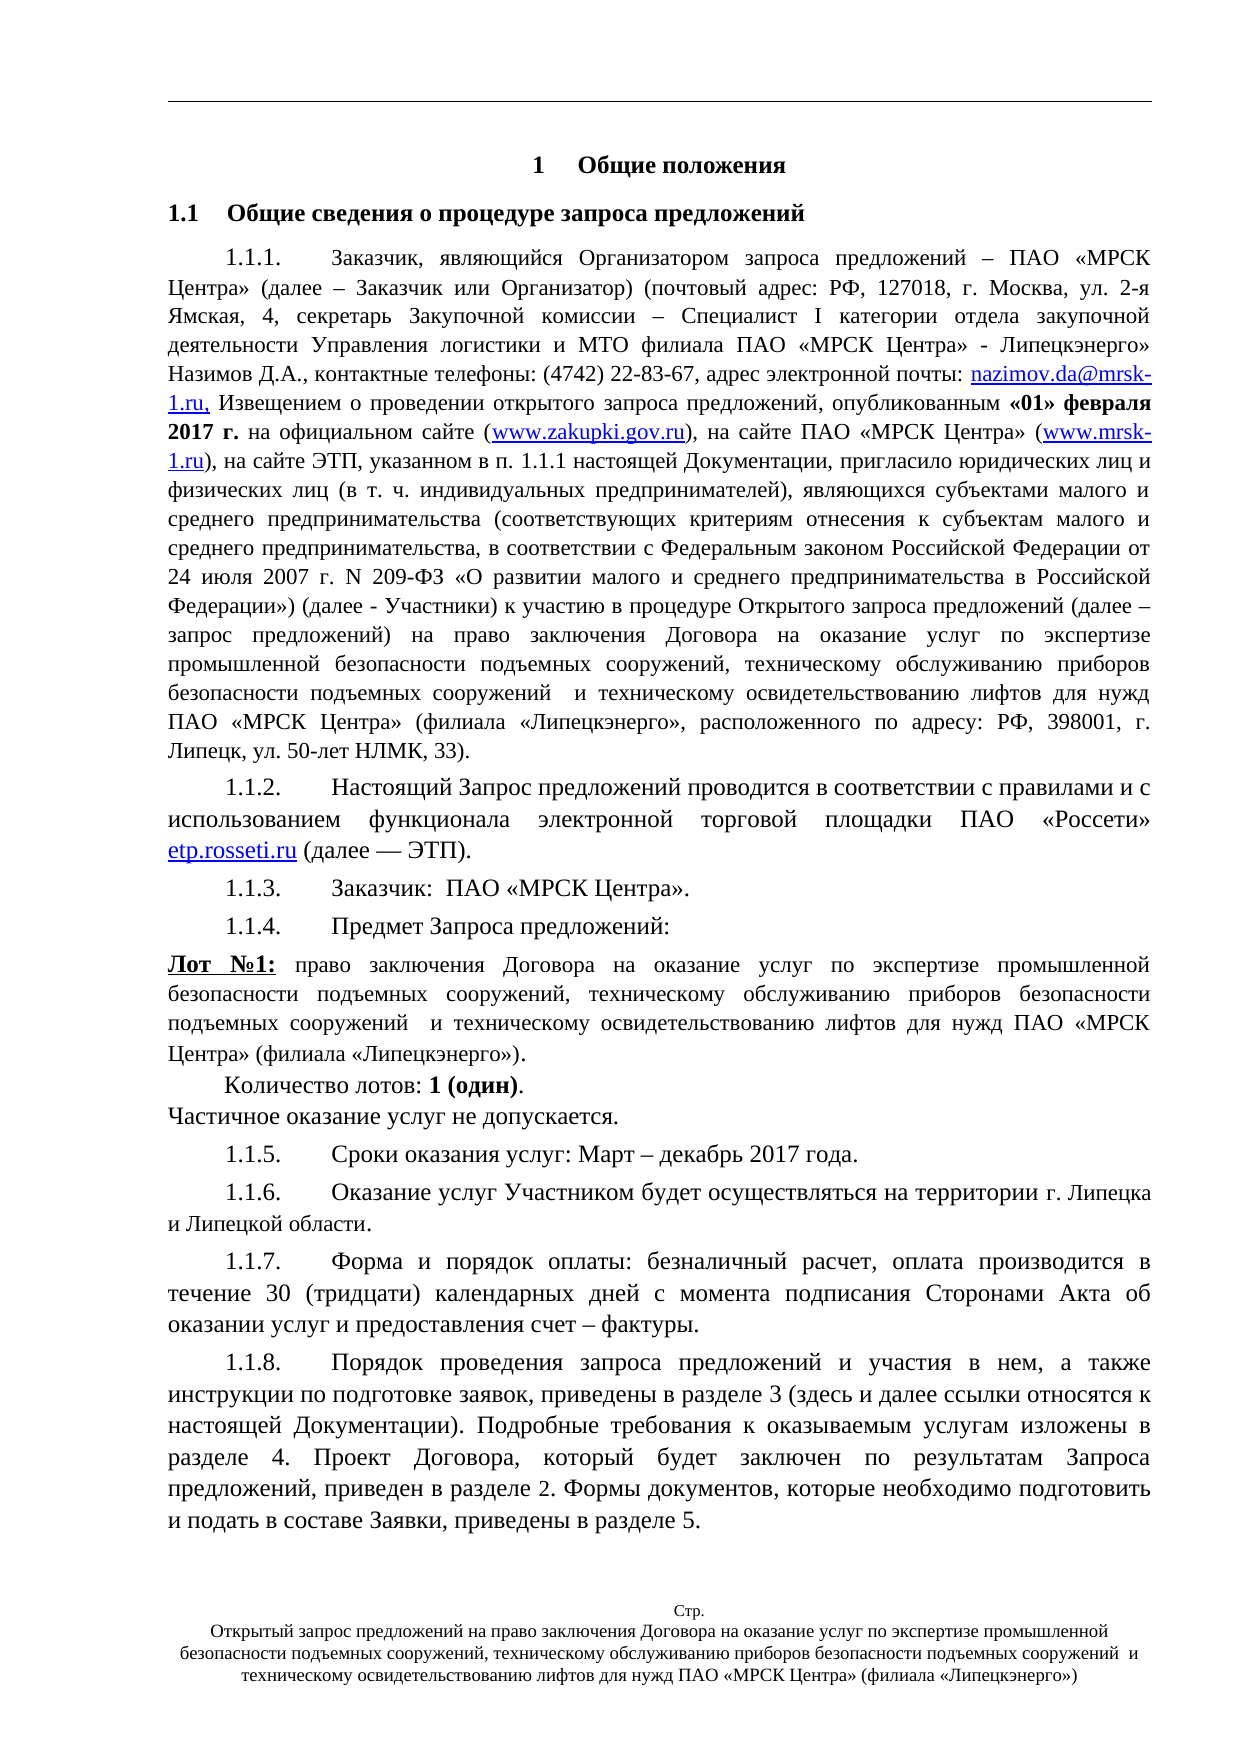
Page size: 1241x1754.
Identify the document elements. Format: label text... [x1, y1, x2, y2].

list Заказчик: ПАО «МРСК Центра». [168, 873, 1152, 902]
list Оказание услуг Участником будет осуществляться на территории г. Липецка и Липецкой области. [168, 1177, 1152, 1237]
text Лот №1: право заключения Договора на оказание услуг по экспертизе промышленной безопасности подъемных сооружений, техническому обслуживанию приборов безопасности подъемных сооружений и техническому освидетельствованию лифтов для нужд ПАО «МРСК Центра» (филиала «Липецкэнерго»). [168, 949, 1152, 1067]
list Предмет Запроса предложений: [168, 911, 1152, 940]
list Форма и порядок оплаты: безналичный расчет, оплата производится в течение 30 (тридцати) календарных дней с момента подписания Сторонами Акта об оказании услуг и предоставления счет – фактуры. [168, 1246, 1152, 1338]
list Порядок проведения запроса предложений и участия в нем, а также инструкции по подготовке заявок, приведены в разделе 3 (здесь и далее ссылки относятся к настоящей Документации). Подробные требования к оказываемым услугам изложены в разделе 4. Проект Договора, который будет заключен по результатам Запроса предложений, приведен в разделе 2. Формы документов, которые необходимо подготовить и подать в составе Заявки, приведены в разделе 5. [168, 1347, 1152, 1534]
list Частичное оказание услуг не допускается. [168, 1101, 1152, 1130]
list Настоящий Запрос предложений проводится в соответствии с правилами и с использованием функционала электронной торговой площадки ПАО «Россети» etp.rosseti.ru (далее — ЭТП). [168, 772, 1152, 864]
list Заказчик, являющийся Организатором запроса предложений – ПАО «МРСК Центра» (далее – Заказчик или Организатор) (почтовый адрес: РФ, 127018, г. Москва, ул. 2-я Ямская, 4, секретарь Закупочной комиссии – Специалист I категории отдела закупочной деятельности Управления логистики и МТО филиала ПАО «МРСК Центра» - Липецкэнерго» Назимов Д.А., контактные телефоны: (4742) 22-83-67, адрес электронной почты: nazimov.da@mrsk-1.ru, Извещением о проведении открытого запроса предложений, опубликованным «01» февраля 2017 г. на официальном сайте (www.zakupki.gov.ru), на сайте ПАО «МРСК Центра» (www.mrsk-1.ru), на сайте ЭТП, указанном в п. 1.1.2 настоящей Документации, пригласило юридических лиц и физических лиц (в т. ч. индивидуальных предпринимателей), являющихся субъектами малого и среднего предпринимательства (соответствующих критериям отнесения к субъектам малого и среднего предпринимательства, в соответствии с Федеральным законом Российской Федерации от 24 июля 2007 г. N 209-ФЗ «О развитии малого и среднего предпринимательства в Российской Федерации») (далее - Участники) к участию в процедуре Открытого запроса предложений (далее – запрос предложений) на право заключения Договора на оказание услуг по экспертизе промышленной безопасности подъемных сооружений, техническому обслуживанию приборов безопасности подъемных сооружений и техническому освидетельствованию лифтов для нужд ПАО «МРСК Центра» (филиала «Липецкэнерго», расположенного по адресу: РФ, 398001, г. Липецк, ул. 50-лет НЛМК, 33). [168, 242, 1152, 763]
text Количество лотов: 1 (один). [168, 1070, 1152, 1098]
subtitle Общие сведения о процедуре запроса предложений [168, 198, 1152, 227]
list Сроки оказания услуг: Март – декабрь 2017 года. [168, 1139, 1152, 1168]
subtitle Общие положения [166, 150, 1152, 179]
